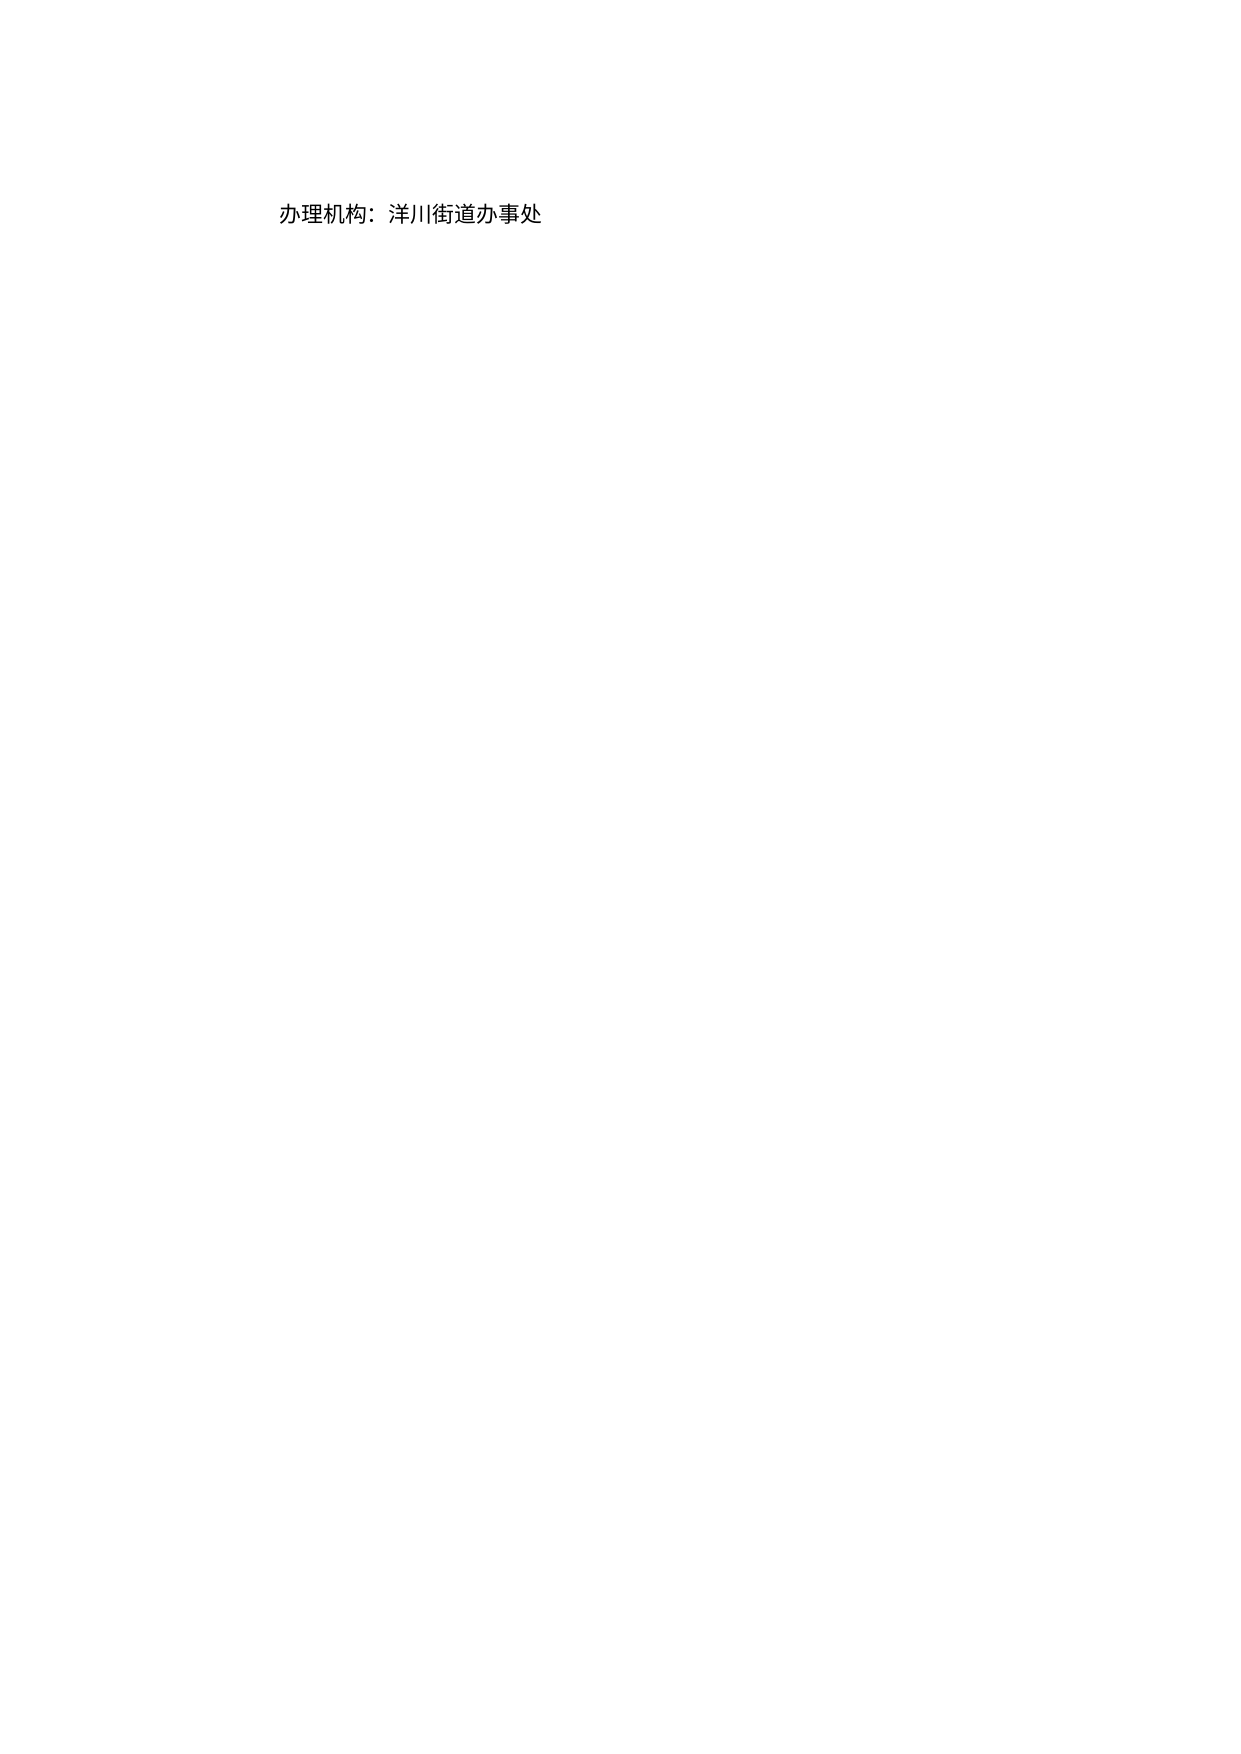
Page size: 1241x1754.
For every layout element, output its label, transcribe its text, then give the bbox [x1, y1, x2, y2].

text 办理机构：洋川街道办事处 [279, 197, 1033, 229]
